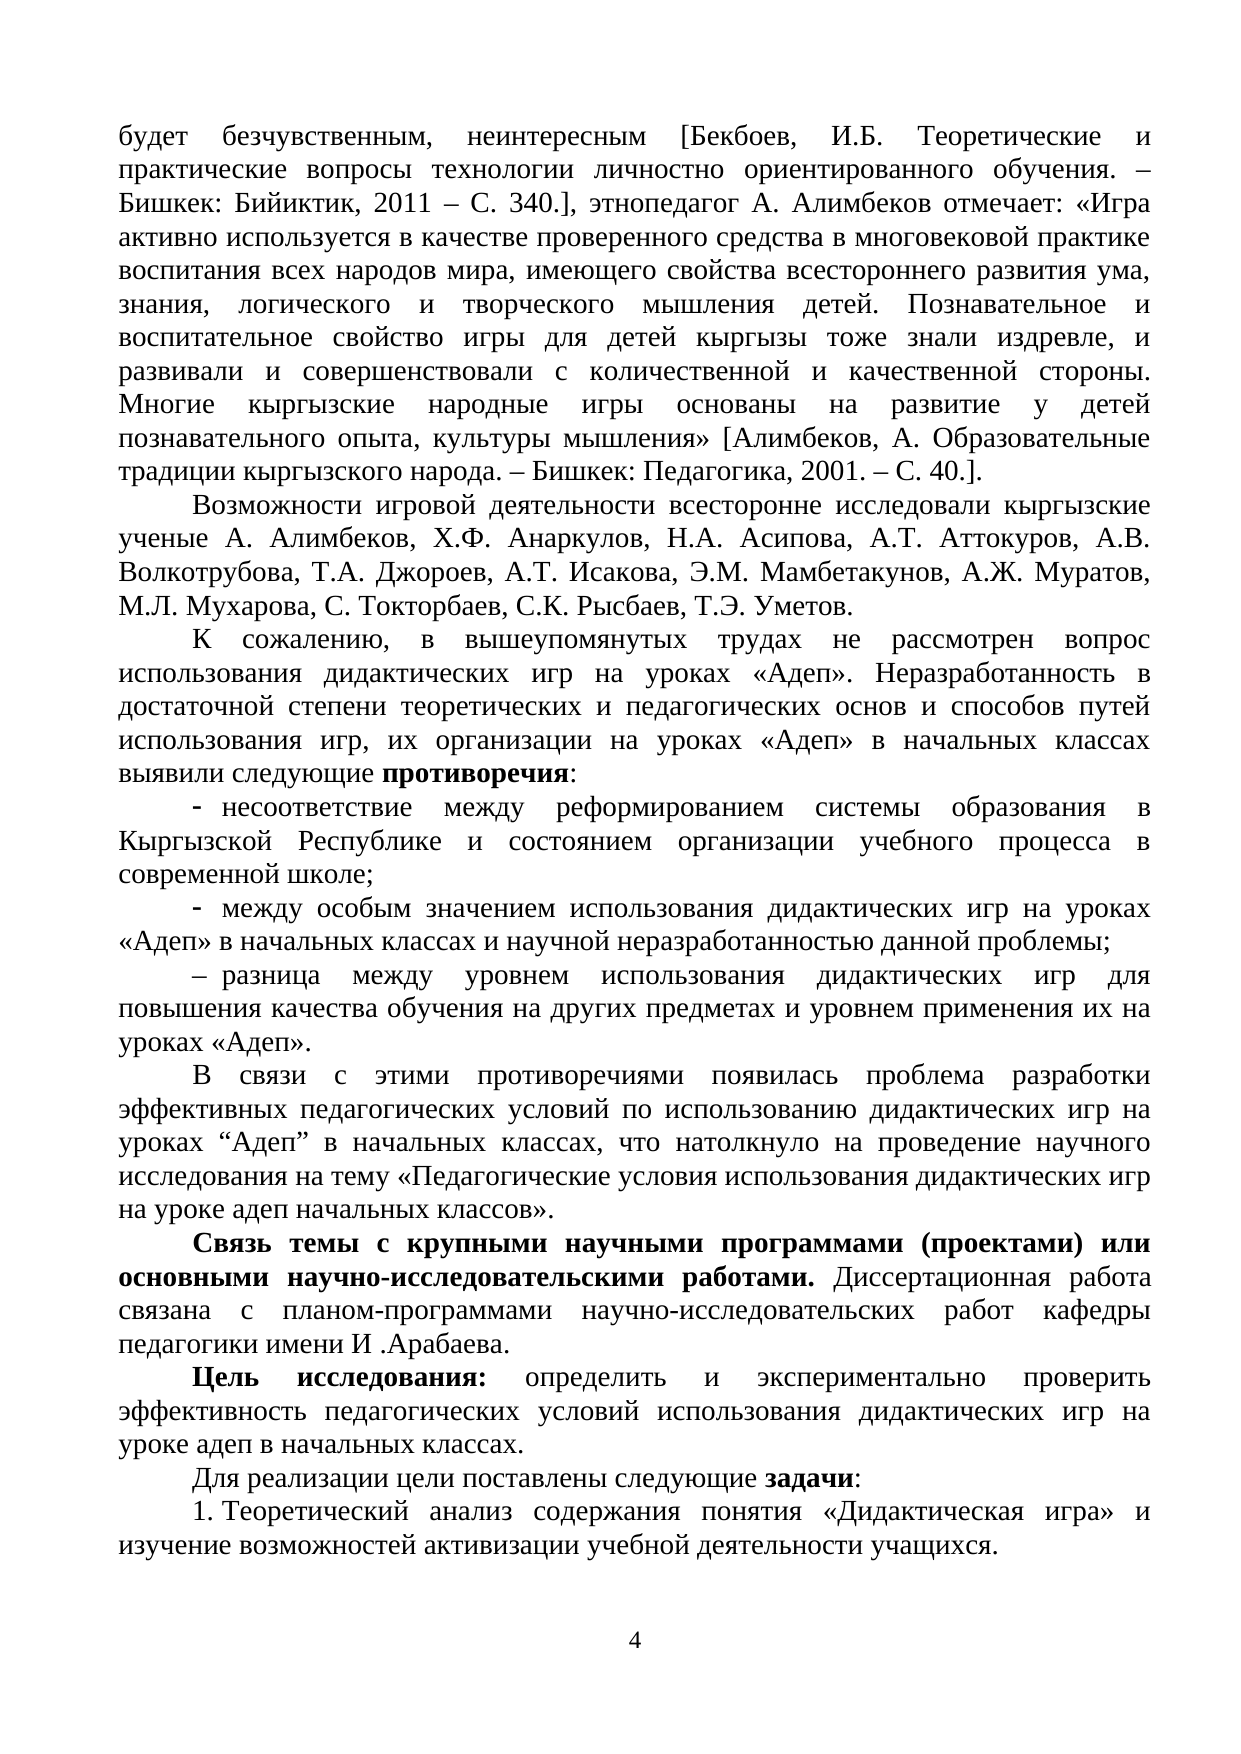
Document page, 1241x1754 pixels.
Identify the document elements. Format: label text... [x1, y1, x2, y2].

list Теоретический анализ содержания понятия «Дидактическая игра» и изучение возможностей активизации учебной деятельности учащихся. [118, 1493, 1152, 1561]
text – разница между уровнем использования дидактических игр для повышения качества обучения на других предметах и уровнем применения их на уроках «Адеп». [118, 957, 1152, 1057]
text В связи с этими противоречиями появилась проблема разработки эффективных педагогических условий по использованию дидактических игр на уроках “Адеп” в начальных классах, что натолкнуло на проведение научного исследования на тему «Педагогические условия использования дидактических игр на уроке адеп начальных классов». [118, 1057, 1152, 1225]
text несоответствие между реформированием системы образования в Кыргызской Республике и состоянием организации учебного процесса в современной школе; [118, 789, 1152, 890]
text Связь темы с крупными научными программами (проектами) или основными научно-исследовательскими работами. Диссертационная работа связана с планом-программами научно-исследовательских работ кафедры педагогики имени И .Арабаева. [118, 1225, 1152, 1359]
text между особым значением использования дидактических игр на уроках «Адеп» в начальных классах и научной неразработанностью данной проблемы; [118, 890, 1152, 957]
text К сожалению, в вышеупомянутых трудах не рассмотрен вопрос использования дидактических игр на уроках «Адеп». Неразработанность в достаточной степени теоретических и педагогических основ и способов путей использования игр, их организации на уроках «Адеп» в начальных классах выявили следующие противоречия: [118, 621, 1152, 789]
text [118, 118, 1152, 487]
text Цель исследования: определить и экспериментально проверить эффективность педагогических условий использования дидактических игр на уроке адеп в начальных классах. [118, 1359, 1152, 1460]
text Для реализации цели поставлены следующие задачи: [118, 1460, 1152, 1493]
text Возможности игровой деятельности всесторонне исследовали кыргызские ученые А. Алимбеков, Х.Ф. Анаркулов, Н.А. Асипова, А.Т. Аттокуров, А.В. Волкотрубова, Т.А. Джороев, А.Т. Исакова, Э.М. Мамбетакунов, А.Ж. Муратов, М.Л. Мухарова, С. Токторбаев, С.К. Рысбаев, Т.Э. Уметов. [118, 487, 1152, 621]
